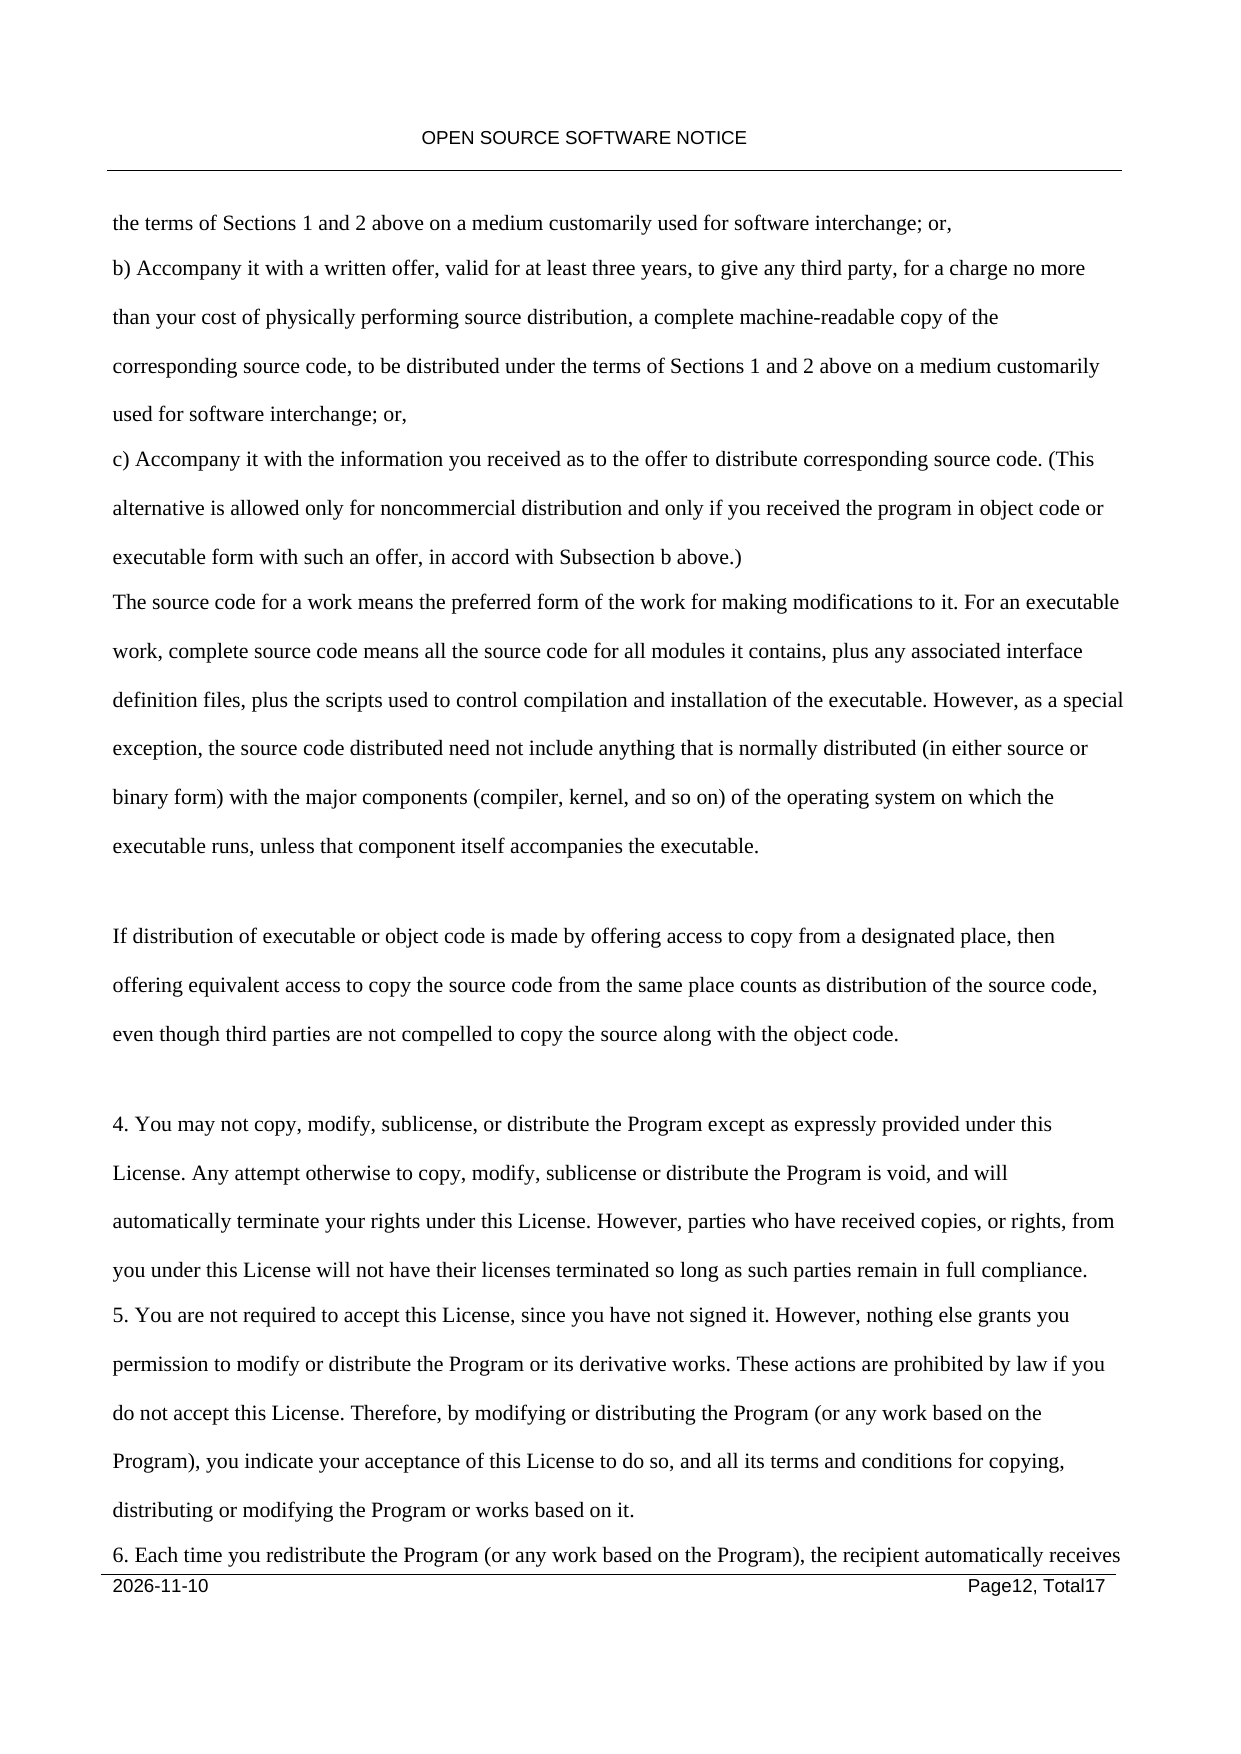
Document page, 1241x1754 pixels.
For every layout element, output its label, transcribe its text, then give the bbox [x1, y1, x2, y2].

text 4. You may not copy, modify, sublicense, or distribute the Program except as expressly provided under this License. Any attempt otherwise to copy, modify, sublicense or distribute the Program is void, and will automatically terminate your rights under this License. However, parties who have received copies, or rights, from you under this License will not have their licenses terminated so long as such parties remain in full compliance. [112, 1107, 1128, 1286]
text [112, 206, 1128, 239]
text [112, 1538, 1128, 1571]
text c) Accompany it with the information you received as to the offer to distribute corresponding source code. (This alternative is allowed only for noncommercial distribution and only if you received the program in object code or executable form with such an offer, in accord with Subsection b above.) [112, 443, 1128, 573]
text 5. You are not required to accept this License, since you have not signed it. However, nothing else grants you permission to modify or distribute the Program or its derivative works. These actions are prohibited by law if you do not accept this License. Therefore, by modifying or distributing the Program (or any work based on the Program), you indicate your acceptance of this License to do so, and all its terms and conditions for copying, distributing or modifying the Program or works based on it. [112, 1298, 1128, 1526]
text The source code for a work means the preferred form of the work for making modifications to it. For an executable work, complete source code means all the source code for all modules it contains, plus any associated interface definition files, plus the scripts used to control compilation and installation of the executable. However, as a special exception, the source code distributed need not include anything that is normally distributed (in either source or binary form) with the major components (compiler, kernel, and so on) of the operating system on which the executable runs, unless that component itself accompanies the executable. [112, 585, 1128, 862]
text b) Accompany it with a written offer, valid for at least three years, to give any third party, for a charge no more than your cost of physically performing source distribution, a complete machine-readable copy of the corresponding source code, to be distributed under the terms of Sections 1 and 2 above on a medium customarily used for software interchange; or, [112, 251, 1128, 430]
text If distribution of executable or object code is made by offering access to copy from a designated place, then offering equivalent access to copy the source code from the same place counts as distribution of the source code, even though third parties are not compelled to copy the source along with the object code. [112, 919, 1128, 1049]
